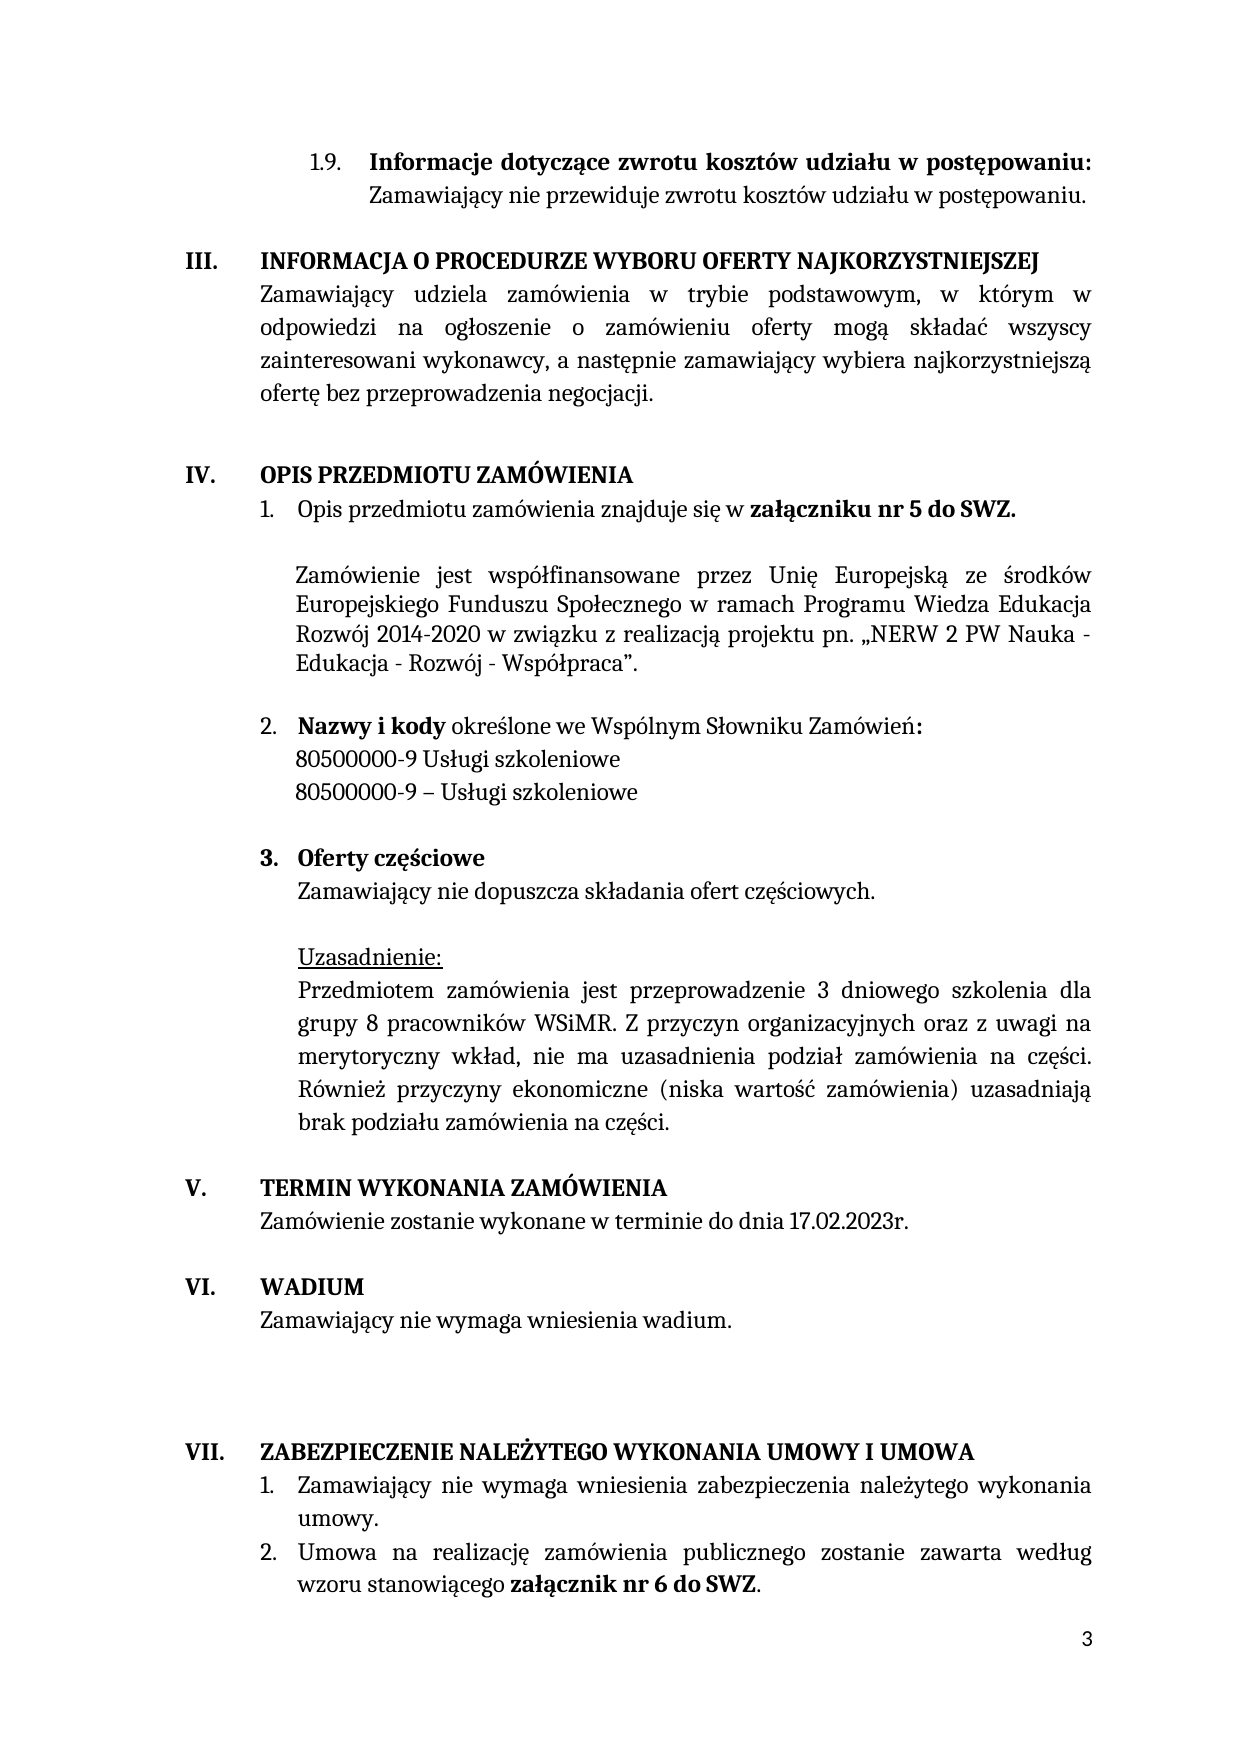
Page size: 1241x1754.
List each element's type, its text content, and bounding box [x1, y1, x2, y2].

list Zamawiający udziela zamówienia w trybie podstawowym, w którym w odpowiedzi na ogłoszenie o zamówieniu oferty mogą składać wszyscy zainteresowani wykonawcy, a następnie zamawiający wybiera najkorzystniejszą ofertę bez przeprowadzenia negocjacji. [260, 374, 1093, 407]
list ZABEZPIECZENIE NALEŻYTEGO WYKONANIA UMOWY I UMOWA [185, 1438, 1093, 1467]
list Zamawiający nie wymaga wniesienia zabezpieczenia należytego wykonania umowy. [260, 1471, 1093, 1533]
text Zamówienie jest współfinansowane przez Unię Europejską ze środków Europejskiego Funduszu Społecznego w ramach Programu Wiedza Edukacja Rozwój 2014-2020 w związku z realizacją projektu pn. „NERW 2 PW Nauka - Edukacja - Rozwój - Współpraca”. [295, 561, 1093, 678]
text Przedmiotem zamówienia jest przeprowadzenie 3 dniowego szkolenia dla grupy 8 pracowników WSiMR. Z przyczyn organizacyjnych oraz z uwagi na merytoryczny wkład, nie ma uzasadnienia podział zamówienia na części. Również przyczyny ekonomiczne (niska wartość zamówienia) uzasadniają brak podziału zamówienia na części. [298, 976, 1093, 1137]
list Nazwy i kody określone we Wspólnym Słowniku Zamówień: [916, 712, 1093, 741]
list OPIS PRZEDMIOTU ZAMÓWIENIA [185, 461, 1093, 490]
list INFORMACJA O PROCEDURZE WYBORU OFERTY NAJKORZYSTNIEJSZEJ [185, 247, 1093, 275]
list Zamawiający nie wymaga wniesienia wadium. [260, 1306, 1093, 1335]
list Informacje dotyczące zwrotu kosztów udziału w postępowaniu: Zamawiający nie przewiduje zwrotu kosztów udziału w postępowaniu. [310, 148, 1093, 209]
list WADIUM [185, 1273, 1093, 1302]
text 80500000-9 Usługi szkoleniowe [148, 745, 1093, 774]
text 80500000-9 – Usługi szkoleniowe [223, 778, 1093, 807]
text Zamówienie zostanie wykonane w terminie do dnia 17.02.2023r. [260, 1207, 1093, 1236]
list Umowa na realizację zamówienia publicznego zostanie zawarta według wzoru stanowiącego załącznik nr 6 do SWZ. [260, 1537, 1093, 1599]
list Nazwy i kody określone we Wspólnym Słowniku Zamówień: [260, 712, 451, 741]
text Uzasadnienie: [298, 943, 1093, 972]
list Oferty częściowe [260, 844, 1093, 873]
list Opis przedmiotu zamówienia znajduje się w załączniku nr 5 do SWZ. [260, 494, 1093, 523]
list TERMIN WYKONANIA ZAMÓWIENIA [185, 1174, 1093, 1203]
text Zamawiający nie dopuszcza składania ofert częściowych. [298, 877, 1093, 906]
